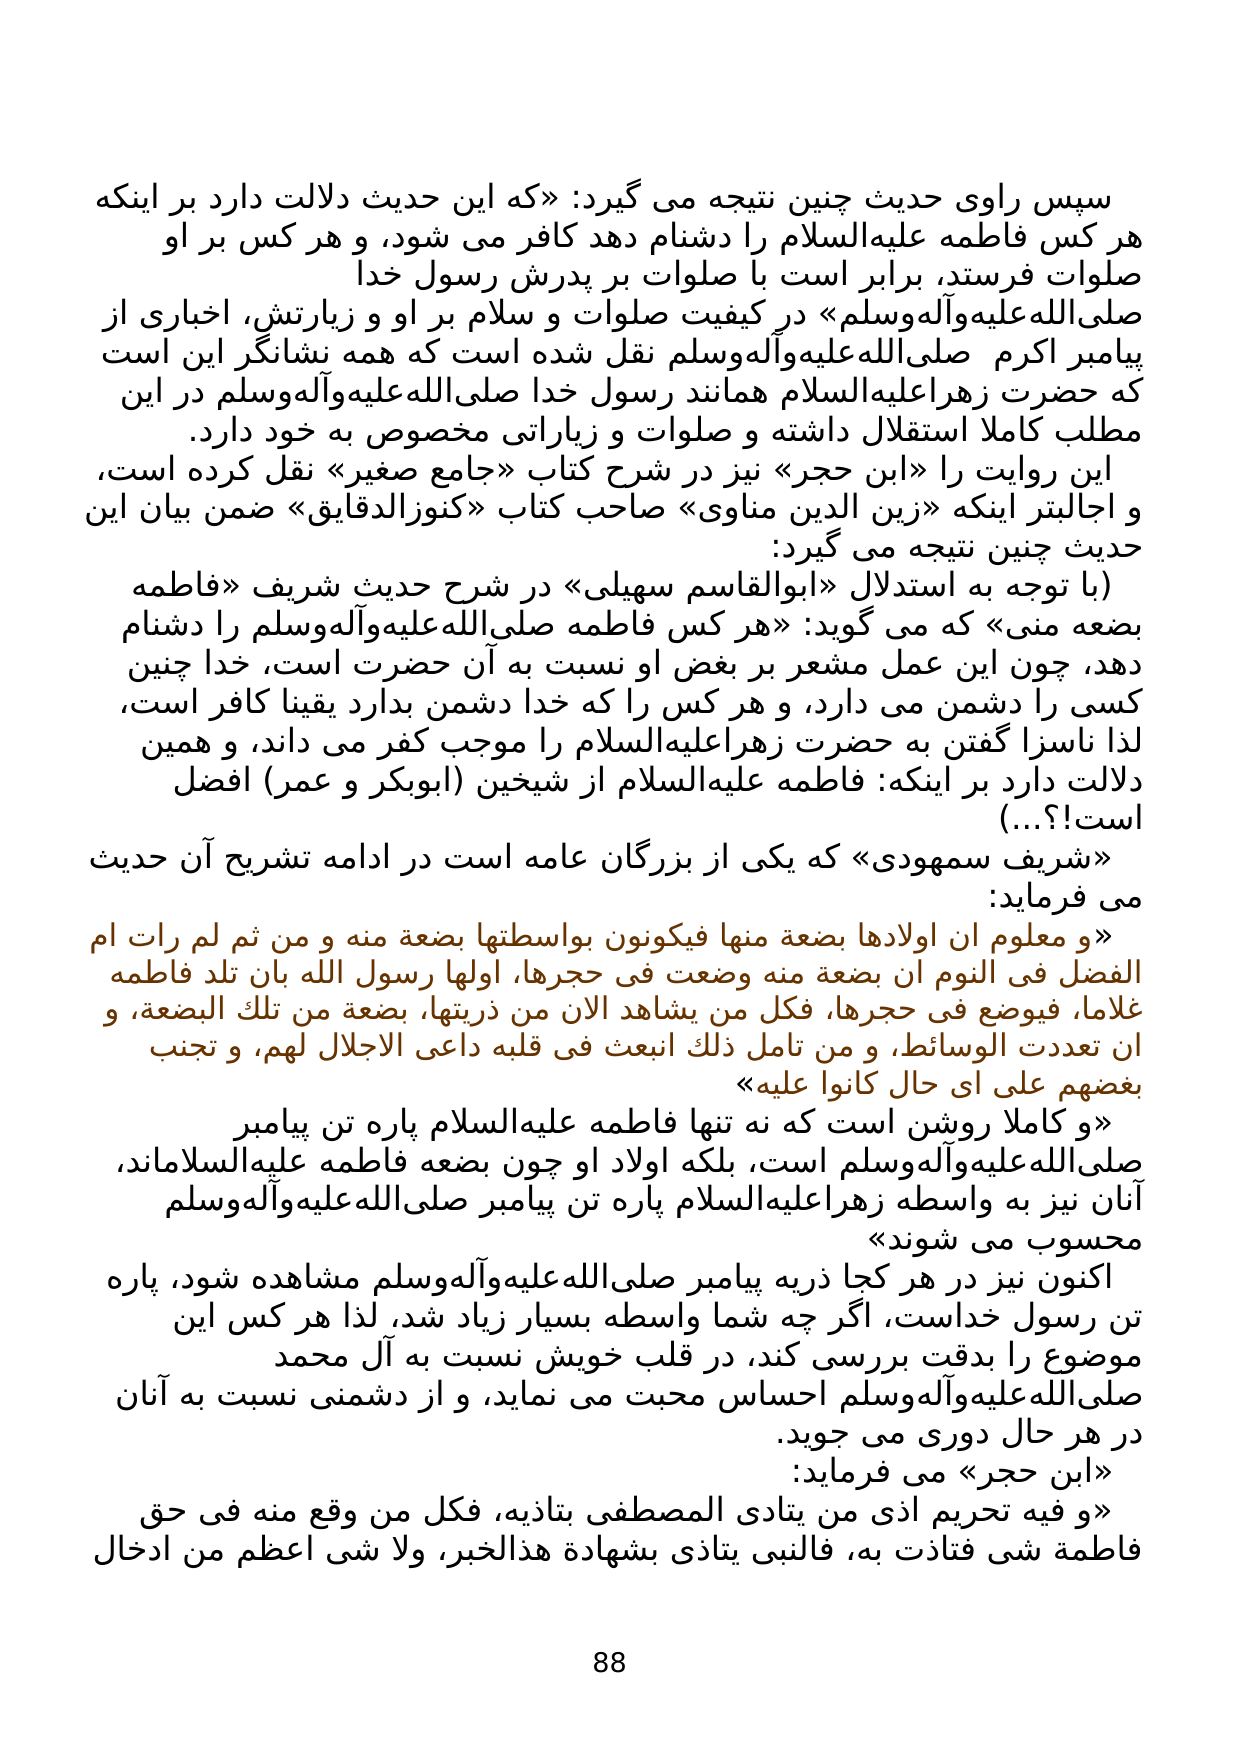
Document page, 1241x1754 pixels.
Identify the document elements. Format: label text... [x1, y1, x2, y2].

text «شريف سمهودی» كه يكی از بزرگان عامه است در ادامه تشريح آن حديث می فرمايد: [75, 838, 1144, 915]
text «ابن حجر» می فرمايد: [75, 1452, 1144, 1491]
text «و كاملا روشن است كه نه تنها فاطمه عليه‌السلام پاره تن پيامبر صلی‌الله‌عليه‌وآله‌وسلم است، بلكه اولاد او چون بضعه فاطمه عليه‌السلاماند، آنان نيز به واسطه زهراعليه‌السلام پاره تن پيامبر صلی‌الله‌عليه‌وآله‌وسلم محسوب می شوند» [75, 1102, 1144, 1258]
text اين روايت را «ابن حجر» نيز در شرح كتاب «جامع صغير» نقل كرده است، و اجالبتر اينكه «زين الدين مناوی» صاحب كتاب «كنوزالدقايق» ضمن بيان اين حديث چنين نتيجه می گيرد: [75, 449, 1144, 566]
text اكنون نيز در هر كجا ذريه پيامبر صلی‌الله‌عليه‌وآله‌وسلم مشاهده شود، پاره تن رسول خداست، اگر چه شما واسطه بسيار زياد شد، لذا هر كس اين موضوع را بدقت بررسی كند، در قلب خويش نسبت به آل محمد صلی‌الله‌عليه‌وآله‌وسلم احساس محبت می نمايد، و از دشمنی نسبت به آنان در هر حال دوری می جويد. [75, 1258, 1144, 1452]
text «و معلوم ان اولادها بضعة منها فيكونون بواسطتها بضعة منه و من ثم لم رات ام الفضل فی النوم ان بضعة منه وضعت فی حجرها، اولها رسول الله بان تلد فاطمه غلاما، فيوضع فی حجرها، فكل من يشاهد الان من ذريتها، بضعة من تلك البضعة، و ان تعددت الوسائط، و من تامل ذلك انبعث فی قلبه داعی الاجلال لهم، و تجنب بغضهم علی ای حال كانوا عليه» [75, 915, 1144, 1102]
text سپس راوی حديث چنين نتيجه می گيرد: «كه اين حديث دلالت دارد بر اينكه هر كس فاطمه عليه‌السلام را دشنام دهد كافر می شود، و هر كس بر او صلوات فرستد، برابر است با صلوات بر پدرش رسول خدا صلی‌الله‌عليه‌وآله‌وسلم» در كيفيت صلوات و سلام بر او و زيارتش، اخباری از پيامبر اكرم صلی‌الله‌عليه‌وآله‌وسلم نقل شده است كه همه نشانگر اين است كه حضرت زهراعليه‌السلام همانند رسول خدا صلی‌الله‌عليه‌وآله‌وسلم در اين مطلب كاملا استقلال داشته و صلوات و زياراتی مخصوص به خود دارد. [75, 177, 1144, 449]
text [75, 1491, 1144, 1568]
text (با توجه به استدلال «ابوالقاسم سهيلی» در شرح حديث شريف «فاطمه بضعه منی» كه می گويد: «هر كس فاطمه صلی‌الله‌عليه‌وآله‌وسلم را دشنام دهد، چون اين عمل مشعر بر بغض او نسبت به آن حضرت است، خدا چنين كسی را دشمن می دارد، و هر كس را كه خدا دشمن بدارد يقينا كافر است، لذا ناسزا گفتن به حضرت زهراعليه‌السلام را موجب كفر می داند، و همين دلالت دارد بر اينكه: فاطمه عليه‌السلام از شيخين (ابوبكر و عمر) افضل است!؟...) [75, 566, 1144, 838]
